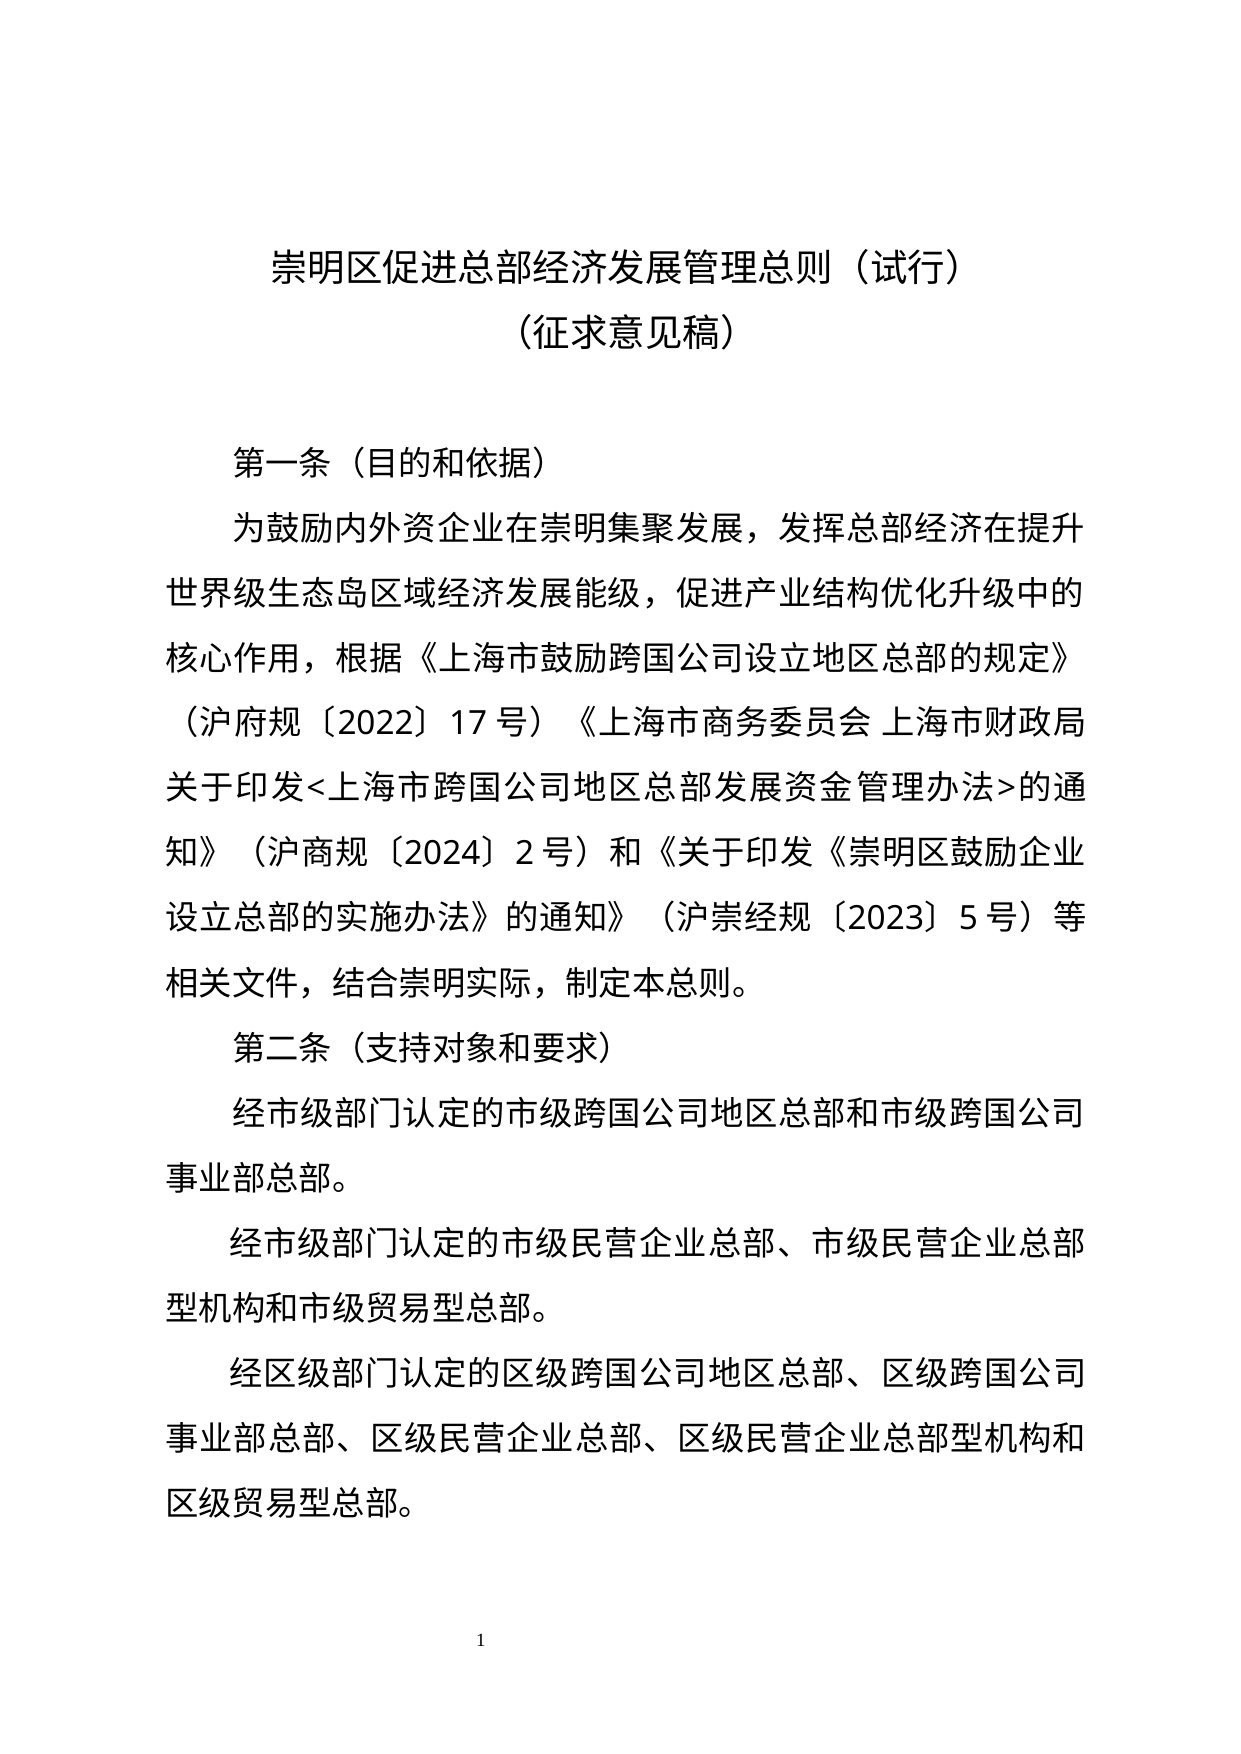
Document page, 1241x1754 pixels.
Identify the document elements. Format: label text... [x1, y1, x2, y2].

text 第一条（目的和依据） [165, 428, 1087, 493]
text 为鼓励内外资企业在崇明集聚发展，发挥总部经济在提升世界级生态岛区域经济发展能级，促进产业结构优化升级中的核心作用，根据《上海市鼓励跨国公司设立地区总部的规定》（沪府规〔2022〕17号）《上海市商务委员会 上海市财政局关于印发<上海市跨国公司地区总部发展资金管理办法>的通知》（沪商规〔2024〕2号）和《关于印发《崇明区鼓励企业设立总部的实施办法》的通知》（沪崇经规〔2023〕5号）等相关文件，结合崇明实际，制定本总则。 [165, 493, 1087, 1013]
text 经区级部门认定的区级跨国公司地区总部、区级跨国公司事业部总部、区级民营企业总部、区级民营企业总部型机构和区级贸易型总部。 [165, 1338, 1087, 1533]
text 崇明区促进总部经济发展管理总则（试行） [165, 233, 1087, 298]
text （征求意见稿） [165, 298, 1087, 363]
text 经市级部门认定的市级民营企业总部、市级民营企业总部型机构和市级贸易型总部。 [165, 1208, 1087, 1338]
text 第二条（支持对象和要求） [165, 1013, 1087, 1078]
text 经市级部门认定的市级跨国公司地区总部和市级跨国公司事业部总部。 [165, 1078, 1087, 1208]
